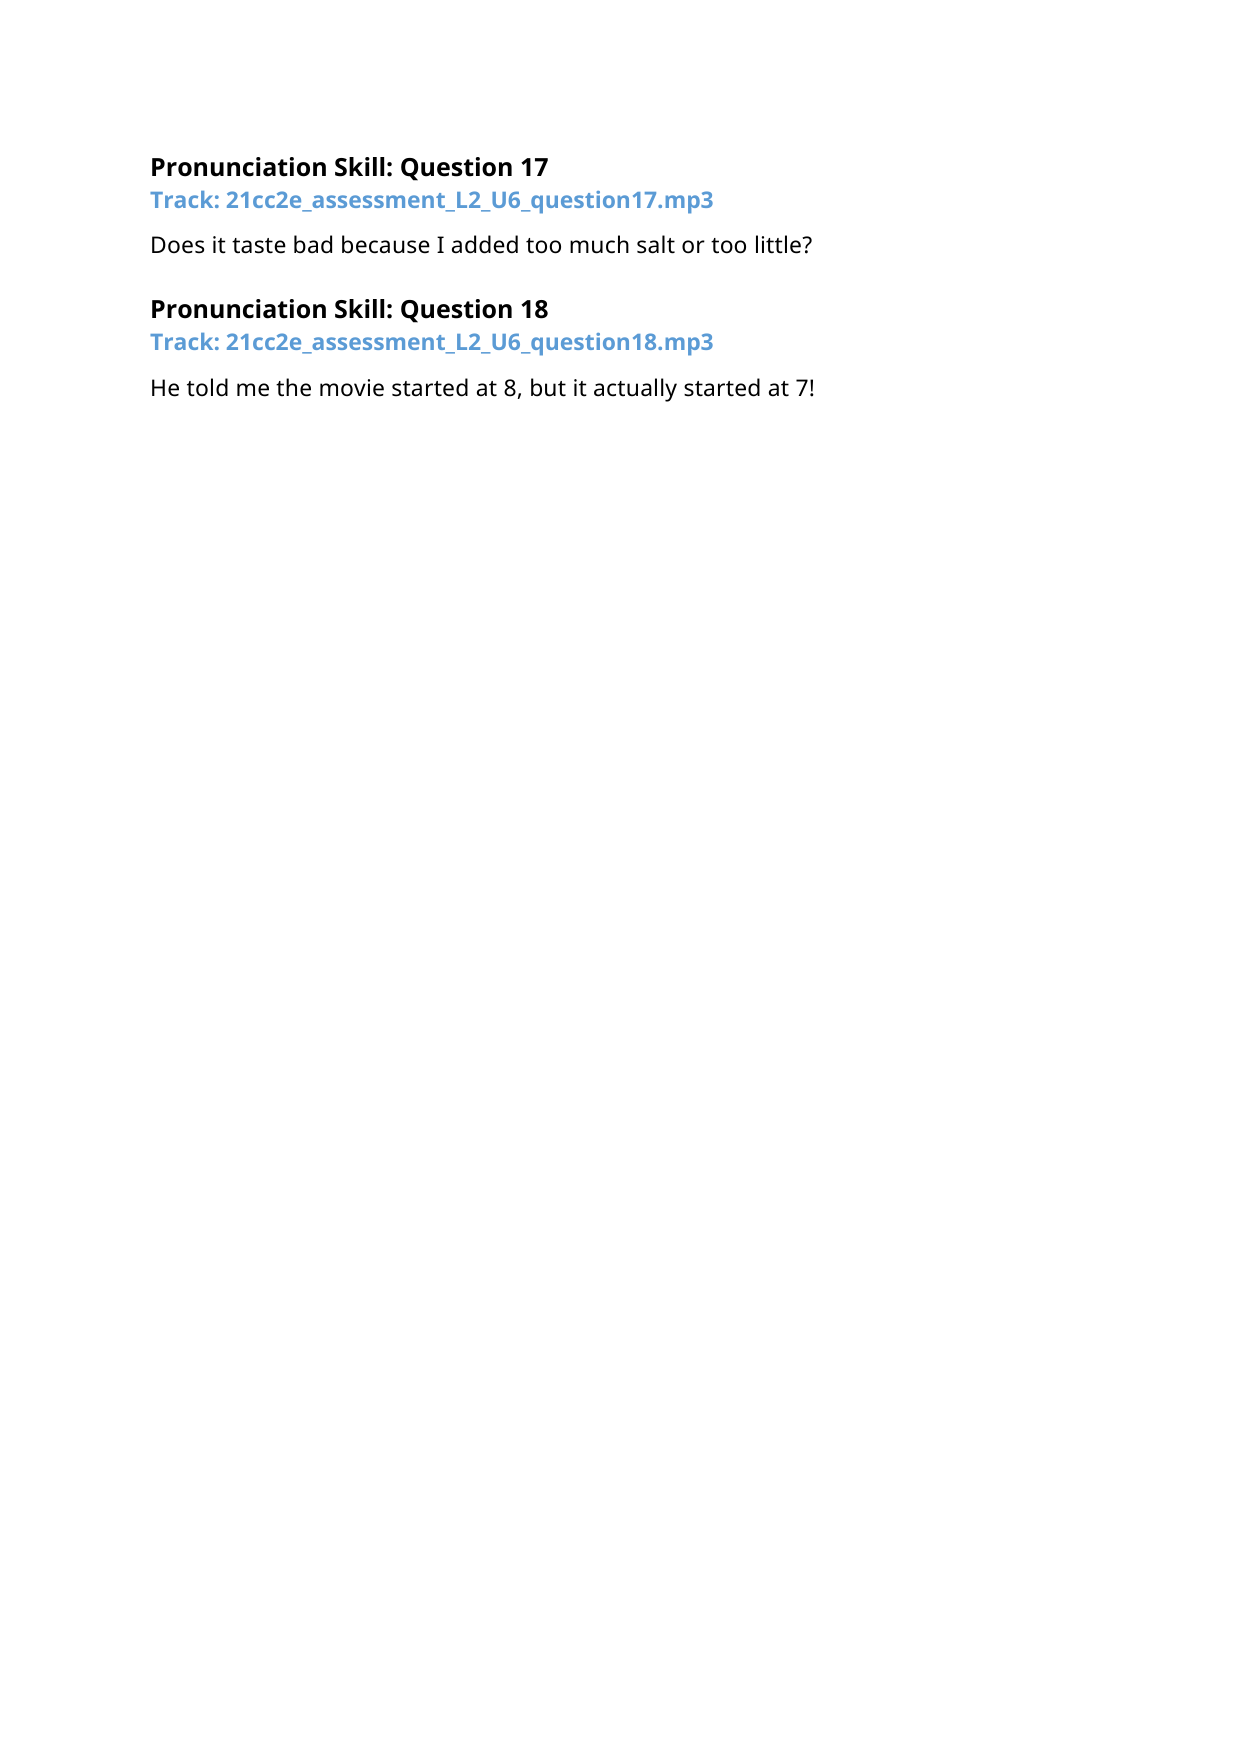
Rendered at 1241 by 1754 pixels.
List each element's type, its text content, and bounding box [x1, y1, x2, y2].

text Pronunciation Skill: Question 18 [150, 292, 1090, 326]
text Pronunciation Skill: Question 17 [150, 150, 1090, 184]
text Does it taste bad because I added too much salt or too little? [150, 229, 1090, 261]
text Track: 21cc2e_assessment_L2_U6_question17.mp3 [150, 184, 1090, 215]
text Track: 21cc2e_assessment_L2_U6_question18.mp3 [150, 326, 1090, 357]
text He told me the movie started at 8, but it actually started at 7! [150, 371, 1090, 403]
